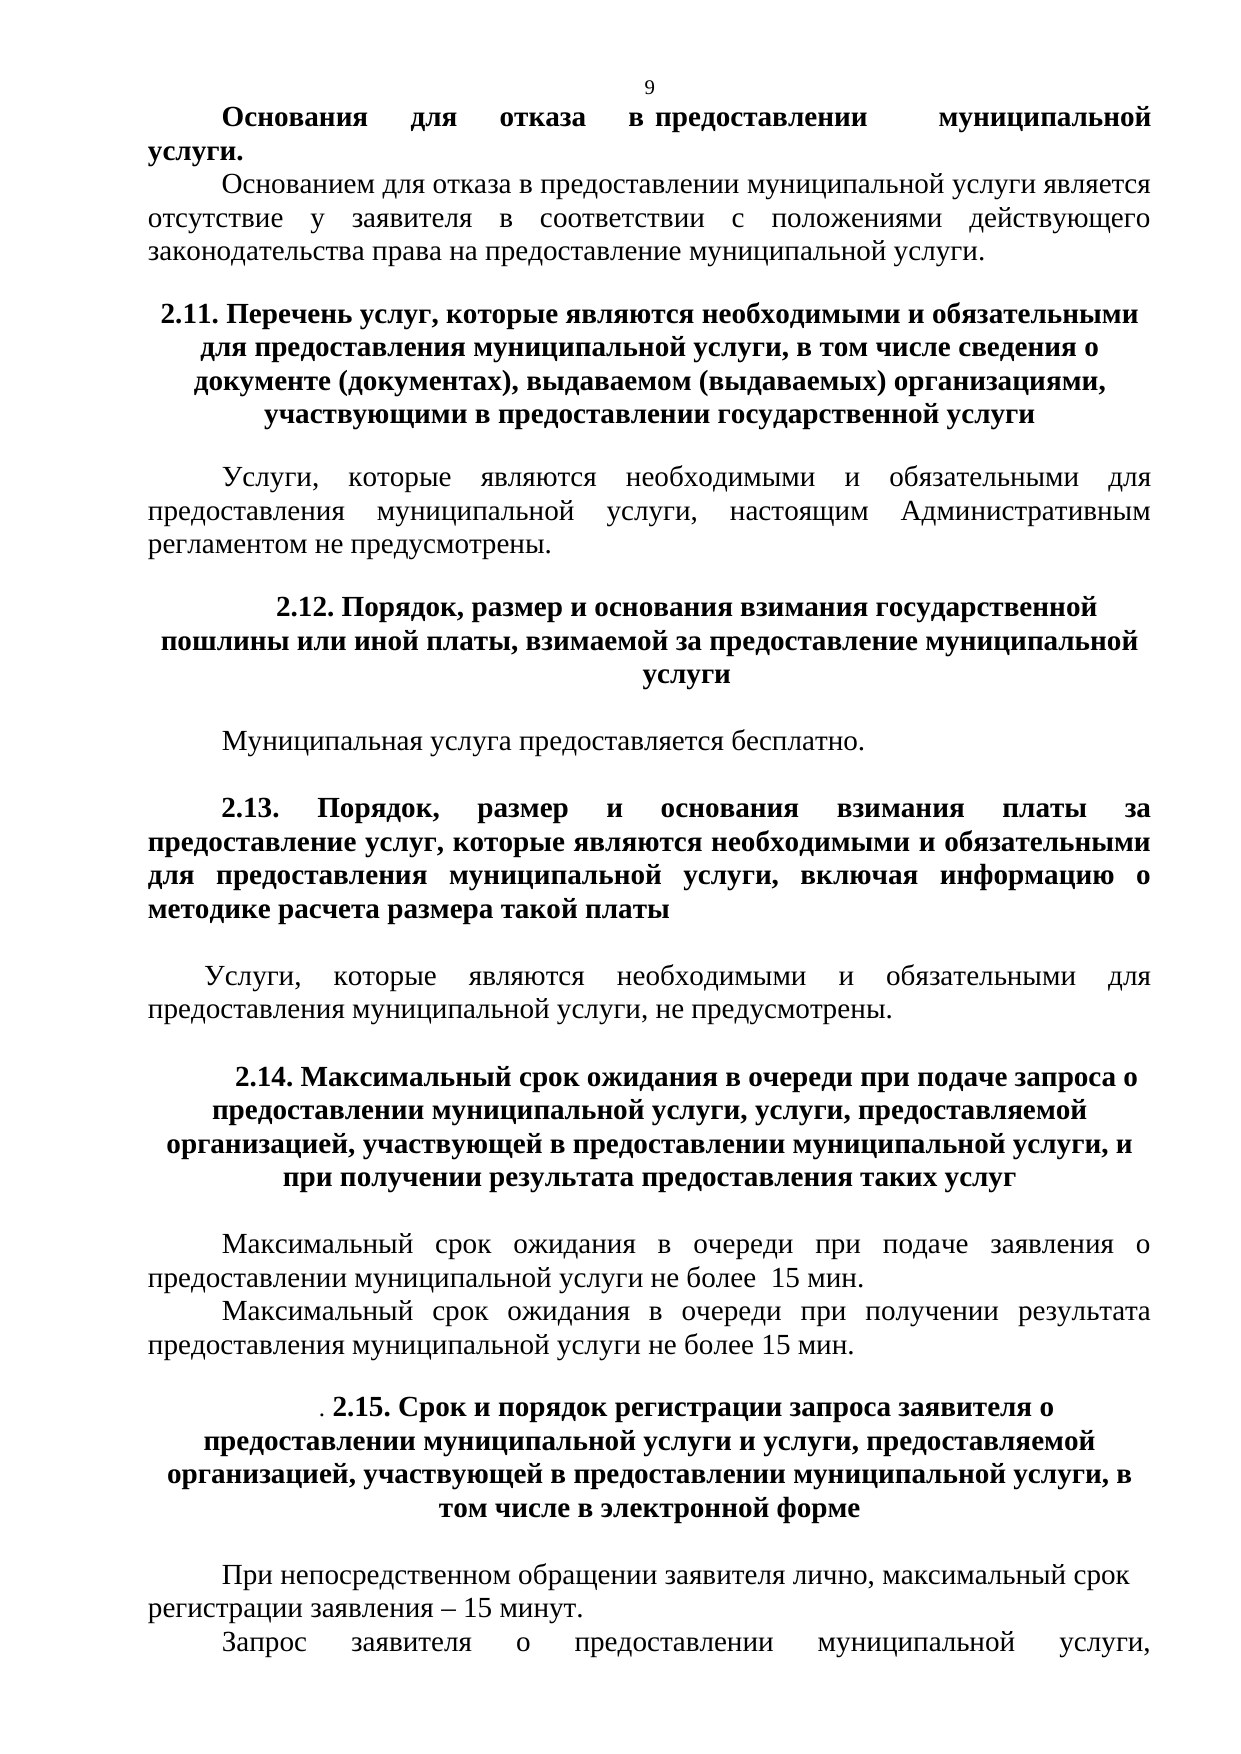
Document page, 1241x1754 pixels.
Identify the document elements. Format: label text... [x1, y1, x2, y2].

text Максимальный срок ожидания в очереди при подаче заявления о предоставлении муниципальной услуги не более 15 мин. [148, 1226, 1152, 1293]
text При непосредственном обращении заявителя лично, максимальный срок регистрации заявления – 15 минут. [148, 1557, 1152, 1624]
text 2.12. Порядок, размер и основания взимания государственной пошлины или иной платы, взимаемой за предоставление муниципальной [148, 589, 1152, 656]
text Максимальный срок ожидания в очереди при получении результата предоставления муниципальной услуги не более 15 мин. [148, 1293, 1152, 1361]
text Услуги, которые являются необходимыми и обязательными для предоставления муниципальной услуги, не предусмотрены. [148, 958, 1152, 1025]
text 2.14. Максимальный срок ожидания в очереди при подаче запроса о предоставлении муниципальной услуги, услуги, предоставляемой организацией, участвующей в предоставлении муниципальной услуги, и при получении результата предоставления таких услуг [148, 1059, 1152, 1193]
text 2.13. Порядок, размер и основания взимания платы за предоставление услуг, которые являются необходимыми и обязательными для предоставления муниципальной услуги, включая информацию о методике расчета размера такой платы [148, 790, 1152, 924]
text Основанием для отказа в предоставлении муниципальной услуги является отсутствие у заявителя в соответствии с положениями действующего законодательства права на предоставление муниципальной услуги. [148, 166, 1152, 267]
text Муниципальная услуга предоставляется бесплатно. [148, 723, 1152, 757]
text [148, 1624, 1152, 1658]
text услуги [148, 656, 1152, 690]
text . 2.15. Срок и порядок регистрации запроса заявителя о предоставлении муниципальной услуги и услуги, предоставляемой организацией, участвующей в предоставлении муниципальной услуги, в том числе в электронной форме [148, 1389, 1152, 1523]
text Услуги, которые являются необходимыми и обязательными для предоставления муниципальной услуги, настоящим Административным регламентом не предусмотрены. [148, 459, 1152, 560]
text Основания для отказа в предоставлении муниципальной услуги. [148, 99, 1152, 166]
text 2.11. Перечень услуг, которые являются необходимыми и обязательными для предоставления муниципальной услуги, в том числе сведения о документе (документах), выдаваемом (выдаваемых) организациями, участвующими в предоставлении государственной услуги [148, 296, 1152, 430]
